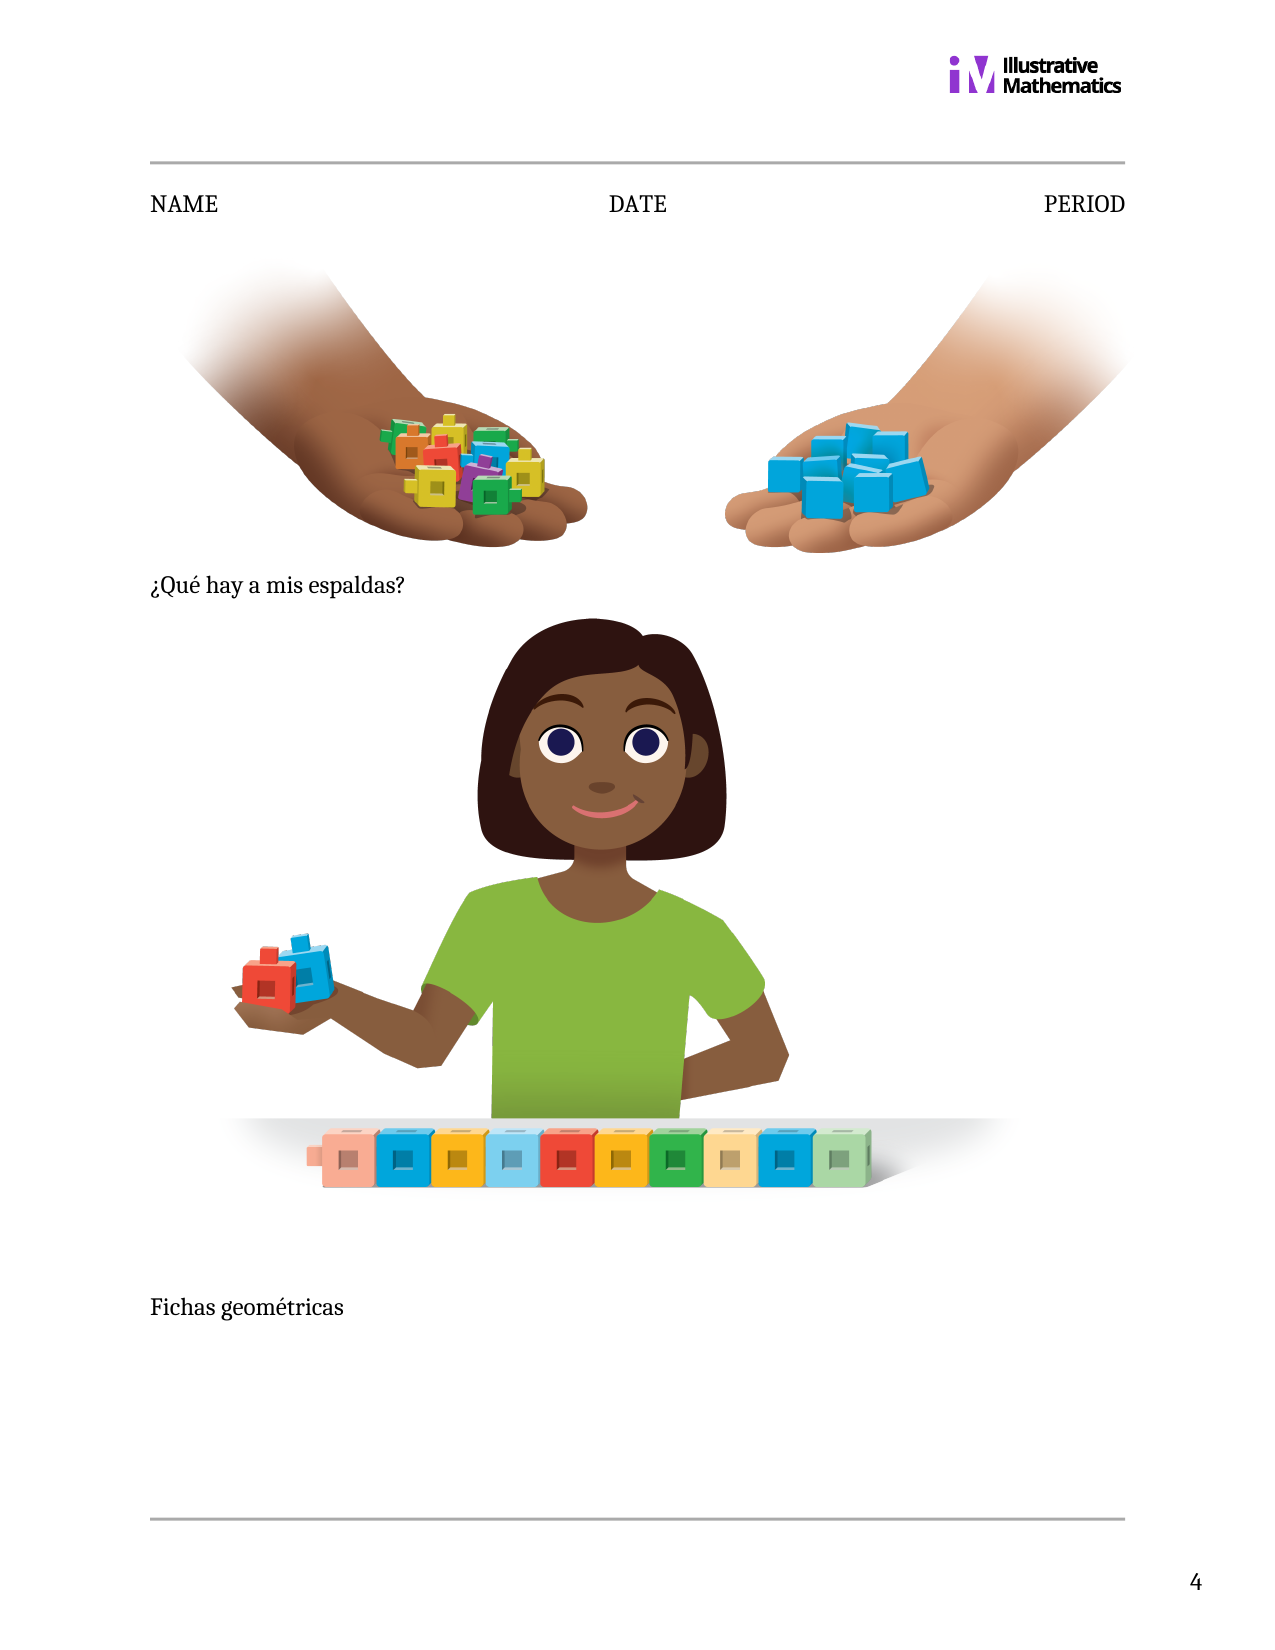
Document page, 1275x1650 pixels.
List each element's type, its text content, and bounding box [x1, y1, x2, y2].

text Fichas geométricas [150, 1292, 1125, 1321]
text ¿Qué hay a mis espaldas? [150, 571, 1125, 600]
picture [168, 618, 1071, 1274]
picture [949, 55, 1121, 93]
picture [168, 247, 1144, 553]
